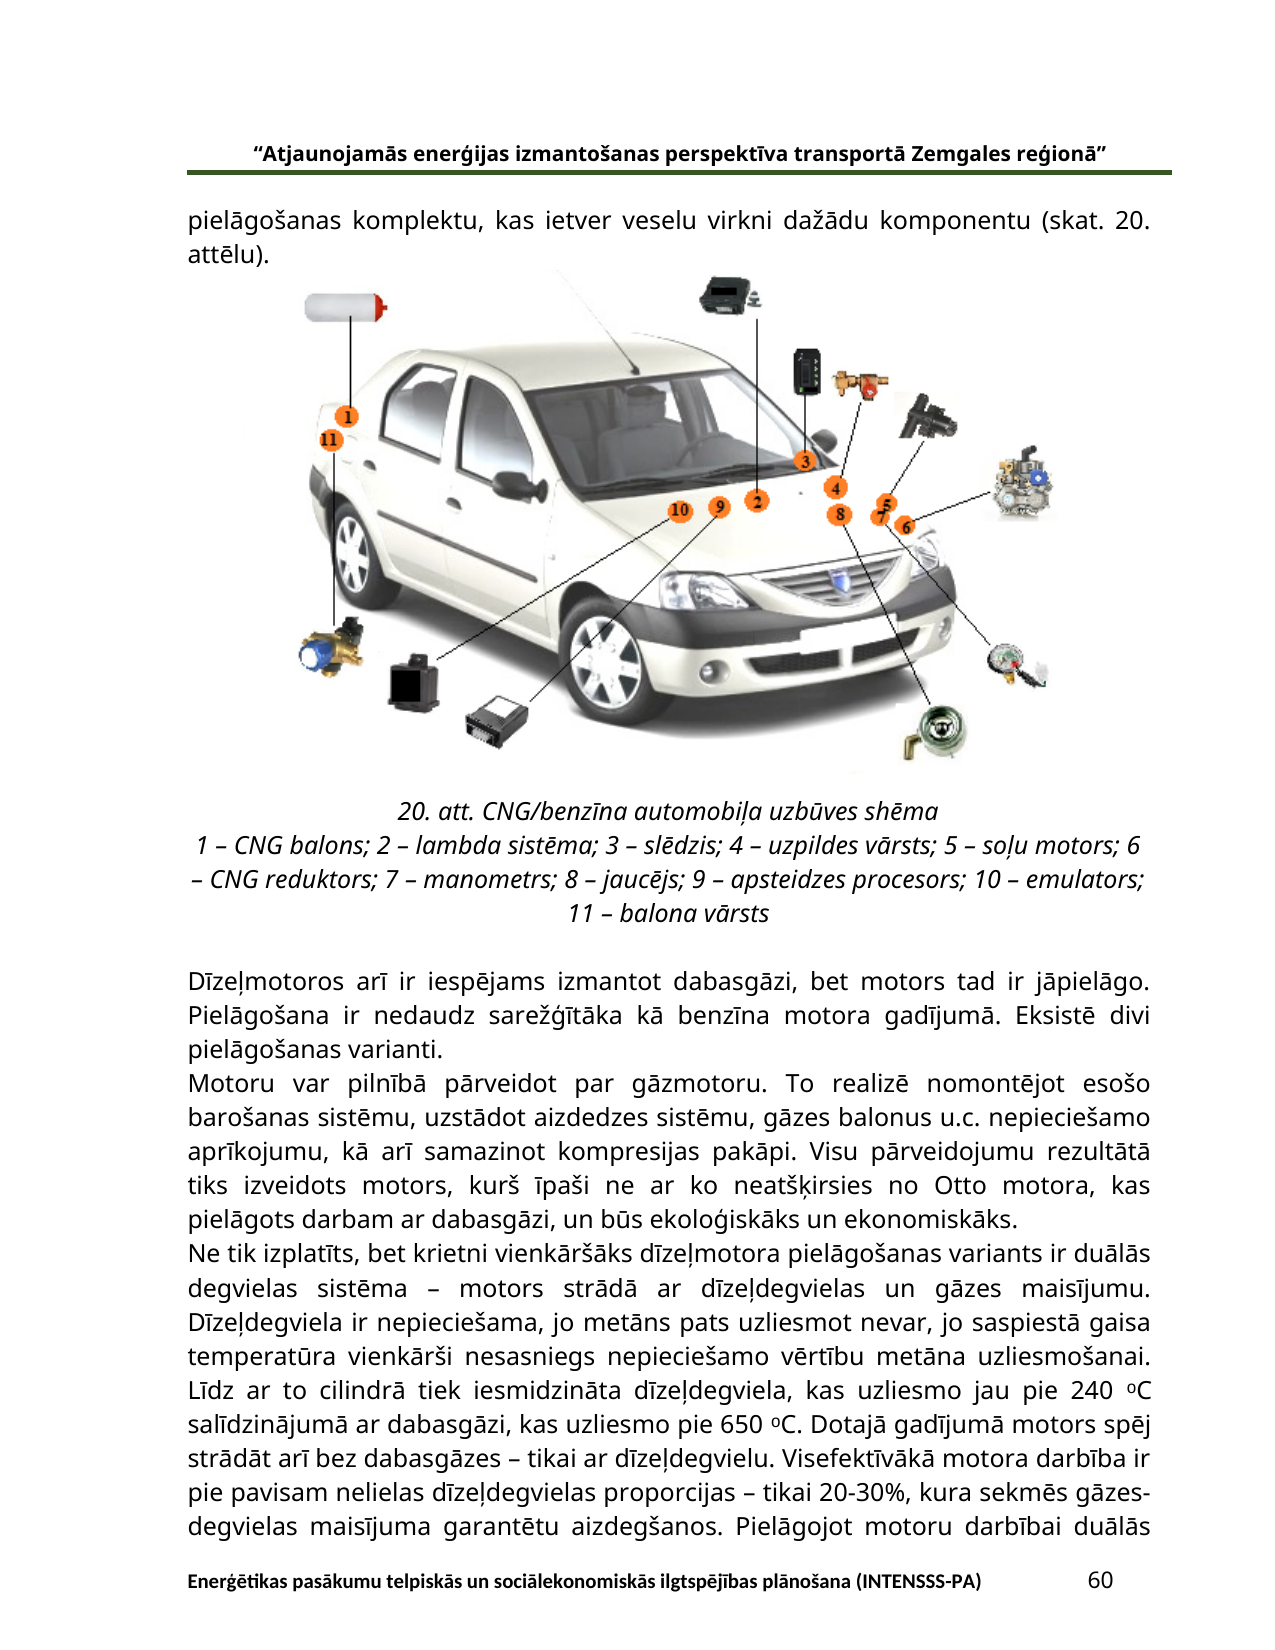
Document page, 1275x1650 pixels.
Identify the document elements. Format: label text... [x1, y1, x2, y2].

text 1 – CNG balons; 2 – lambda sistēma; 3 – slēdzis; 4 – uzpildes vārsts; 5 – soļu motors; 6 – CNG reduktors; 7 – manometrs; 8 – jaucējs; 9 – apsteidzes procesors; 10 – emulators; 11 – balona vārsts [187, 827, 1152, 929]
text 20. att. CNG/benzīna automobiļa uzbūves shēma [187, 793, 1152, 827]
text Motoru var pilnībā pārveidot par gāzmotoru. To realizē nomontējot esošo barošanas sistēmu, uzstādot aizdedzes sistēmu, gāzes balonus u.c. nepieciešamo aprīkojumu, kā arī samazinot kompresijas pakāpi. Visu pārveidojumu rezultātā tiks izveidots motors, kurš īpaši ne ar ko neatšķirsies no Otto motora, kas pielāgots darbam ar dabasgāzi, un būs ekoloģiskāks un ekonomiskāks. [187, 1066, 1152, 1236]
text Dīzeļmotoros arī ir iespējams izmantot dabasgāzi, bet motors tad ir jāpielāgo. Pielāgošana ir nedaudz sarežģītāka kā benzīna motora gadījumā. Eksistē divi pielāgošanas varianti. [187, 964, 1152, 1066]
picture [242, 270, 1097, 775]
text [187, 203, 1152, 271]
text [187, 1236, 1152, 1543]
